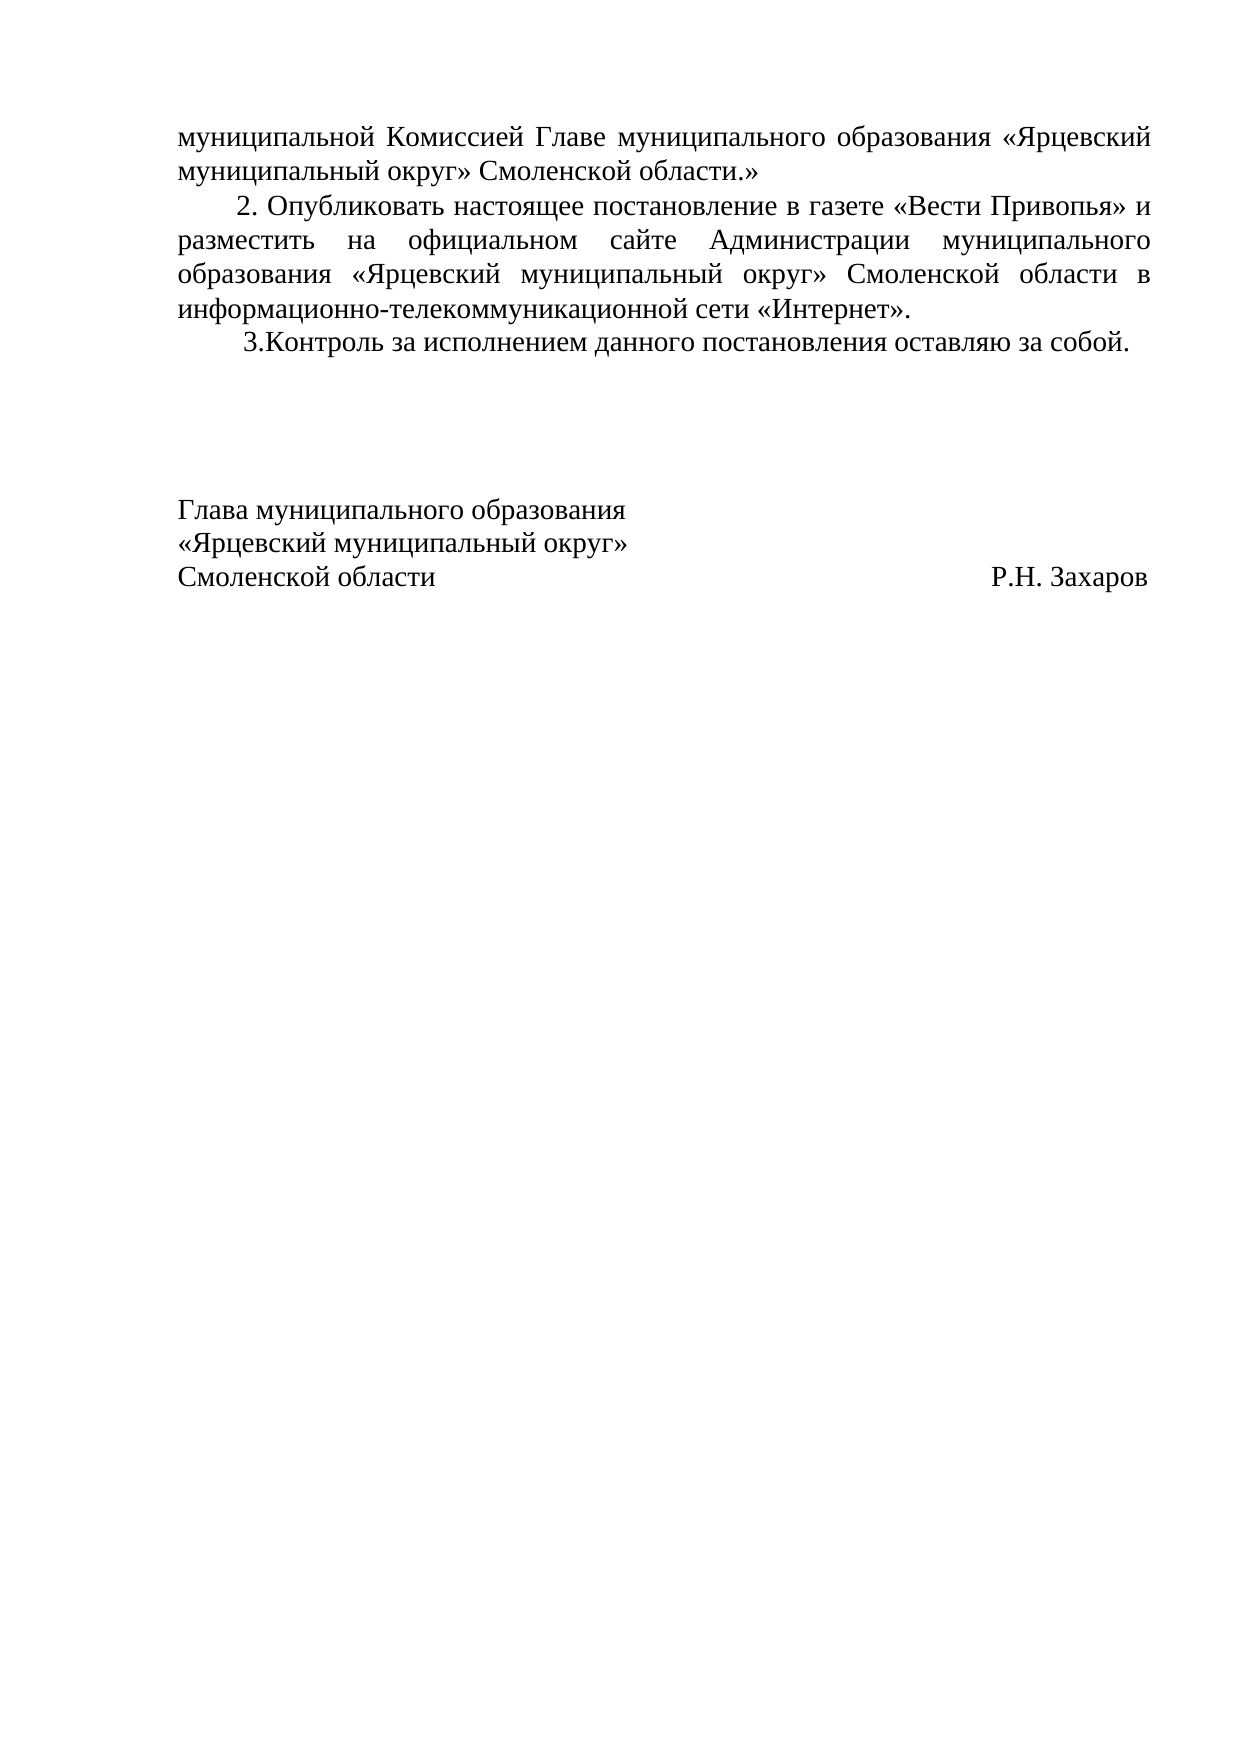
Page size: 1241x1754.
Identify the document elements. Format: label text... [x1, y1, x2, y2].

list Глава муниципального образования [177, 492, 1152, 526]
list «Ярцевский муниципальный округ» [177, 526, 1152, 559]
list 3.Контроль за исполнением данного постановления оставляю за собой. [177, 324, 1152, 358]
list Смоленской области Р.Н. Захаров [177, 559, 1152, 593]
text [177, 118, 1152, 187]
text 2. Опубликовать настоящее постановление в газете «Вести Привопья» и разместить на официальном сайте Администрации муниципального образования «Ярцевский муниципальный округ» Смоленской области в информационно-телекоммуникационной сети «Интернет». [177, 187, 1152, 324]
